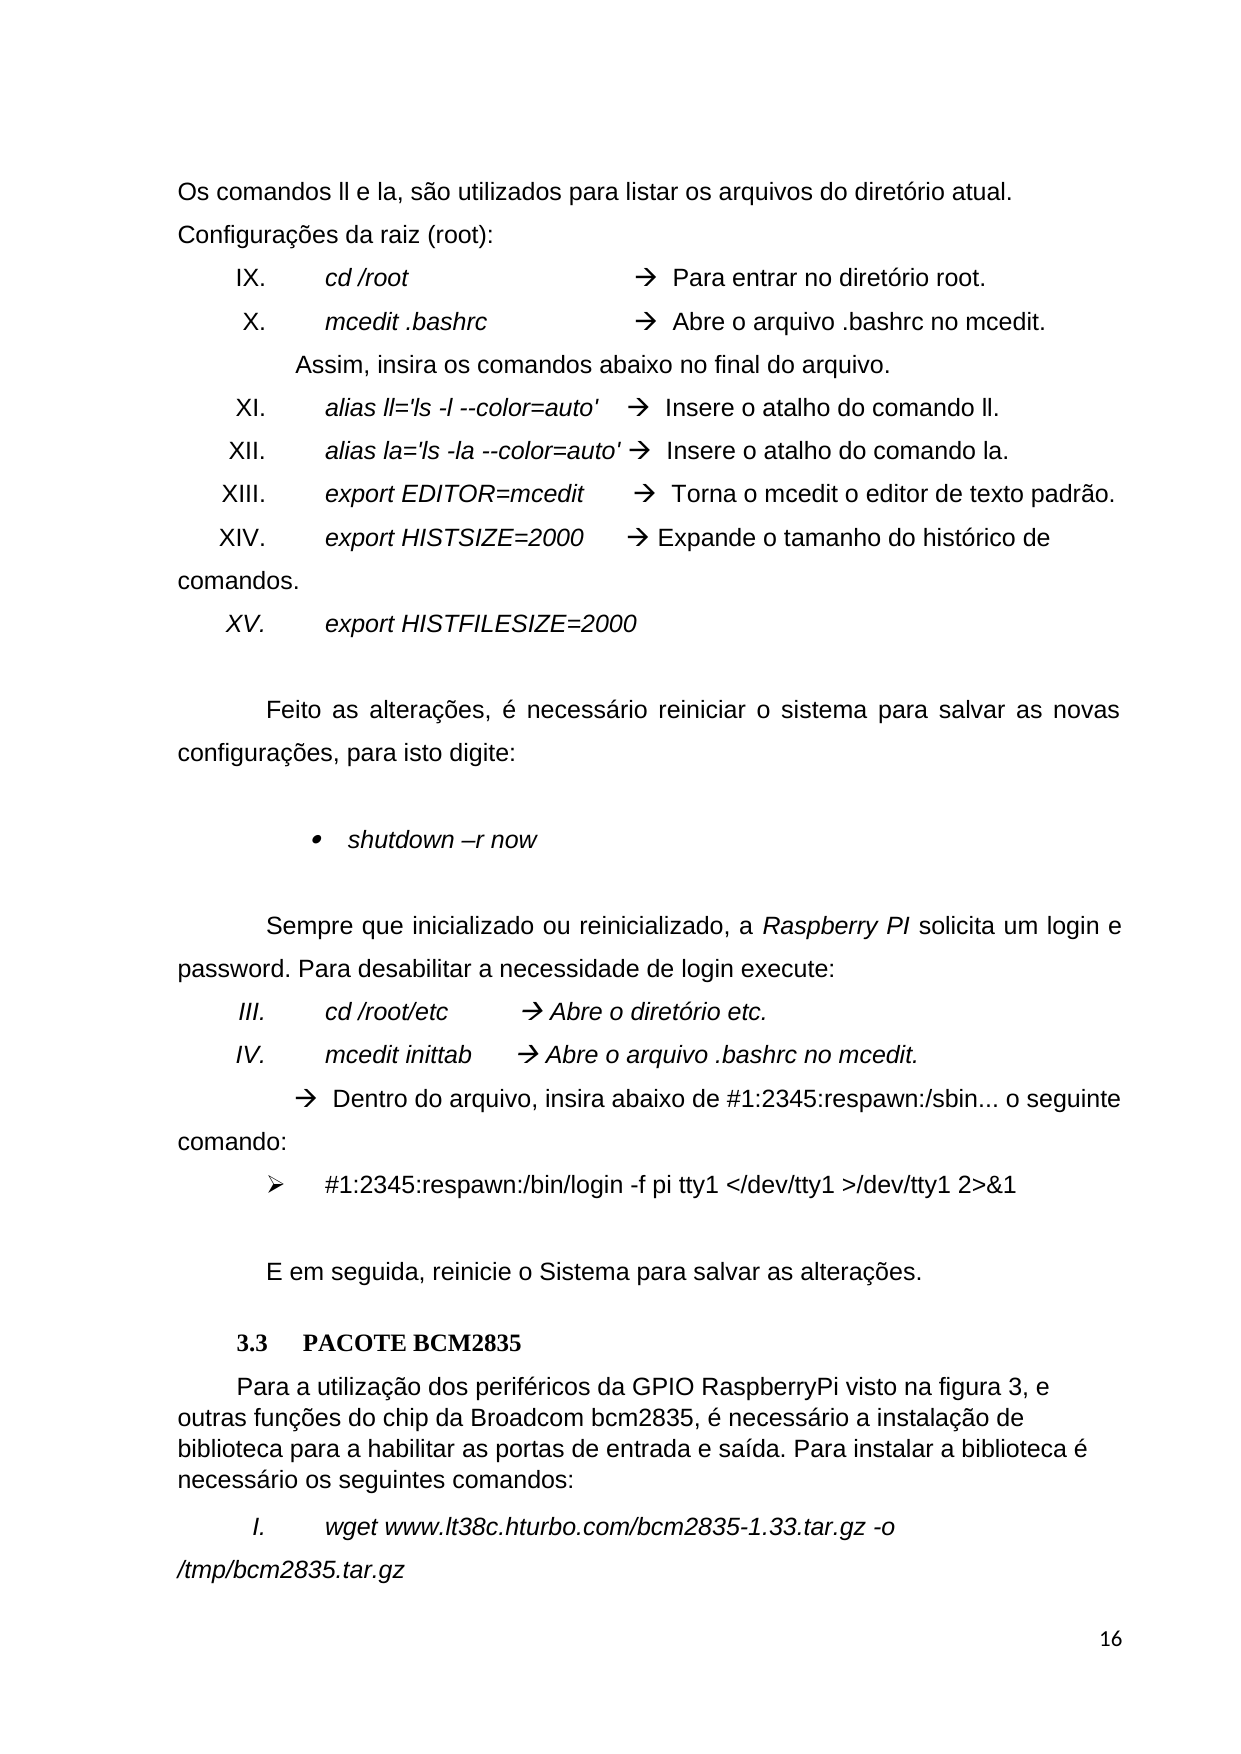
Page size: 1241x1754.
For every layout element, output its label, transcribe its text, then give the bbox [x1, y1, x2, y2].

list export EDITOR=mcedit Torna o mcedit o editor de texto padrão. [177, 479, 1122, 508]
text Assim, insira os comandos abaixo no final do arquivo. [177, 350, 1122, 379]
text Para a utilização dos periféricos da GPIO RaspberryPi visto na figura 3, e outras funções do chip da Broadcom bcm2835, é necessário a instalação de biblioteca para a habilitar as portas de entrada e saída. Para instalar a biblioteca é necessário os seguintes comandos: [177, 1371, 1122, 1493]
list alias ll='ls -l --color=auto' Insere o atalho do comando ll. [177, 393, 1122, 422]
list mcedit .bashrc Abre o arquivo .bashrc no mcedit. [177, 307, 1122, 336]
text Dentro do arquivo, insira abaixo de #1:2345:respawn:/sbin... o seguinte comando: [177, 1084, 1122, 1156]
list cd /root Para entrar no diretório root. [177, 263, 1122, 292]
subtitle PACOTE BCM2835 [236, 1328, 1122, 1357]
list export HISTSIZE=2000 Expande o tamanho do histórico de comandos. [177, 523, 1122, 595]
list alias la='ls -la --color=auto' Insere o atalho do comando la. [177, 436, 1122, 465]
text Configurações da raiz (root): [177, 220, 1122, 249]
list #1:2345:respawn:/bin/login -f pi tty1 </dev/tty1 >/dev/tty1 2>&1 [177, 1170, 1122, 1199]
list cd /root/etc Abre o diretório etc. [177, 997, 1122, 1026]
list shutdown –r now [310, 825, 1122, 853]
list mcedit inittab Abre o arquivo .bashrc no mcedit. [177, 1041, 1122, 1069]
text E em seguida, reinicie o Sistema para salvar as alterações. [177, 1256, 1122, 1285]
text Os comandos ll e la, são utilizados para listar os arquivos do diretório atual. [177, 177, 1122, 206]
list wget www.lt38c.hturbo.com/bcm2835-1.33.tar.gz -o /tmp/bcm2835.tar.gz [177, 1512, 1122, 1584]
list export HISTFILESIZE=2000 [177, 609, 1122, 638]
text Sempre que inicializado ou reinicializado, a Raspberry PI solicita um login e password. Para desabilitar a necessidade de login execute: [177, 911, 1122, 983]
text Feito as alterações, é necessário reiniciar o sistema para salvar as novas configurações, para isto digite: [177, 695, 1122, 767]
